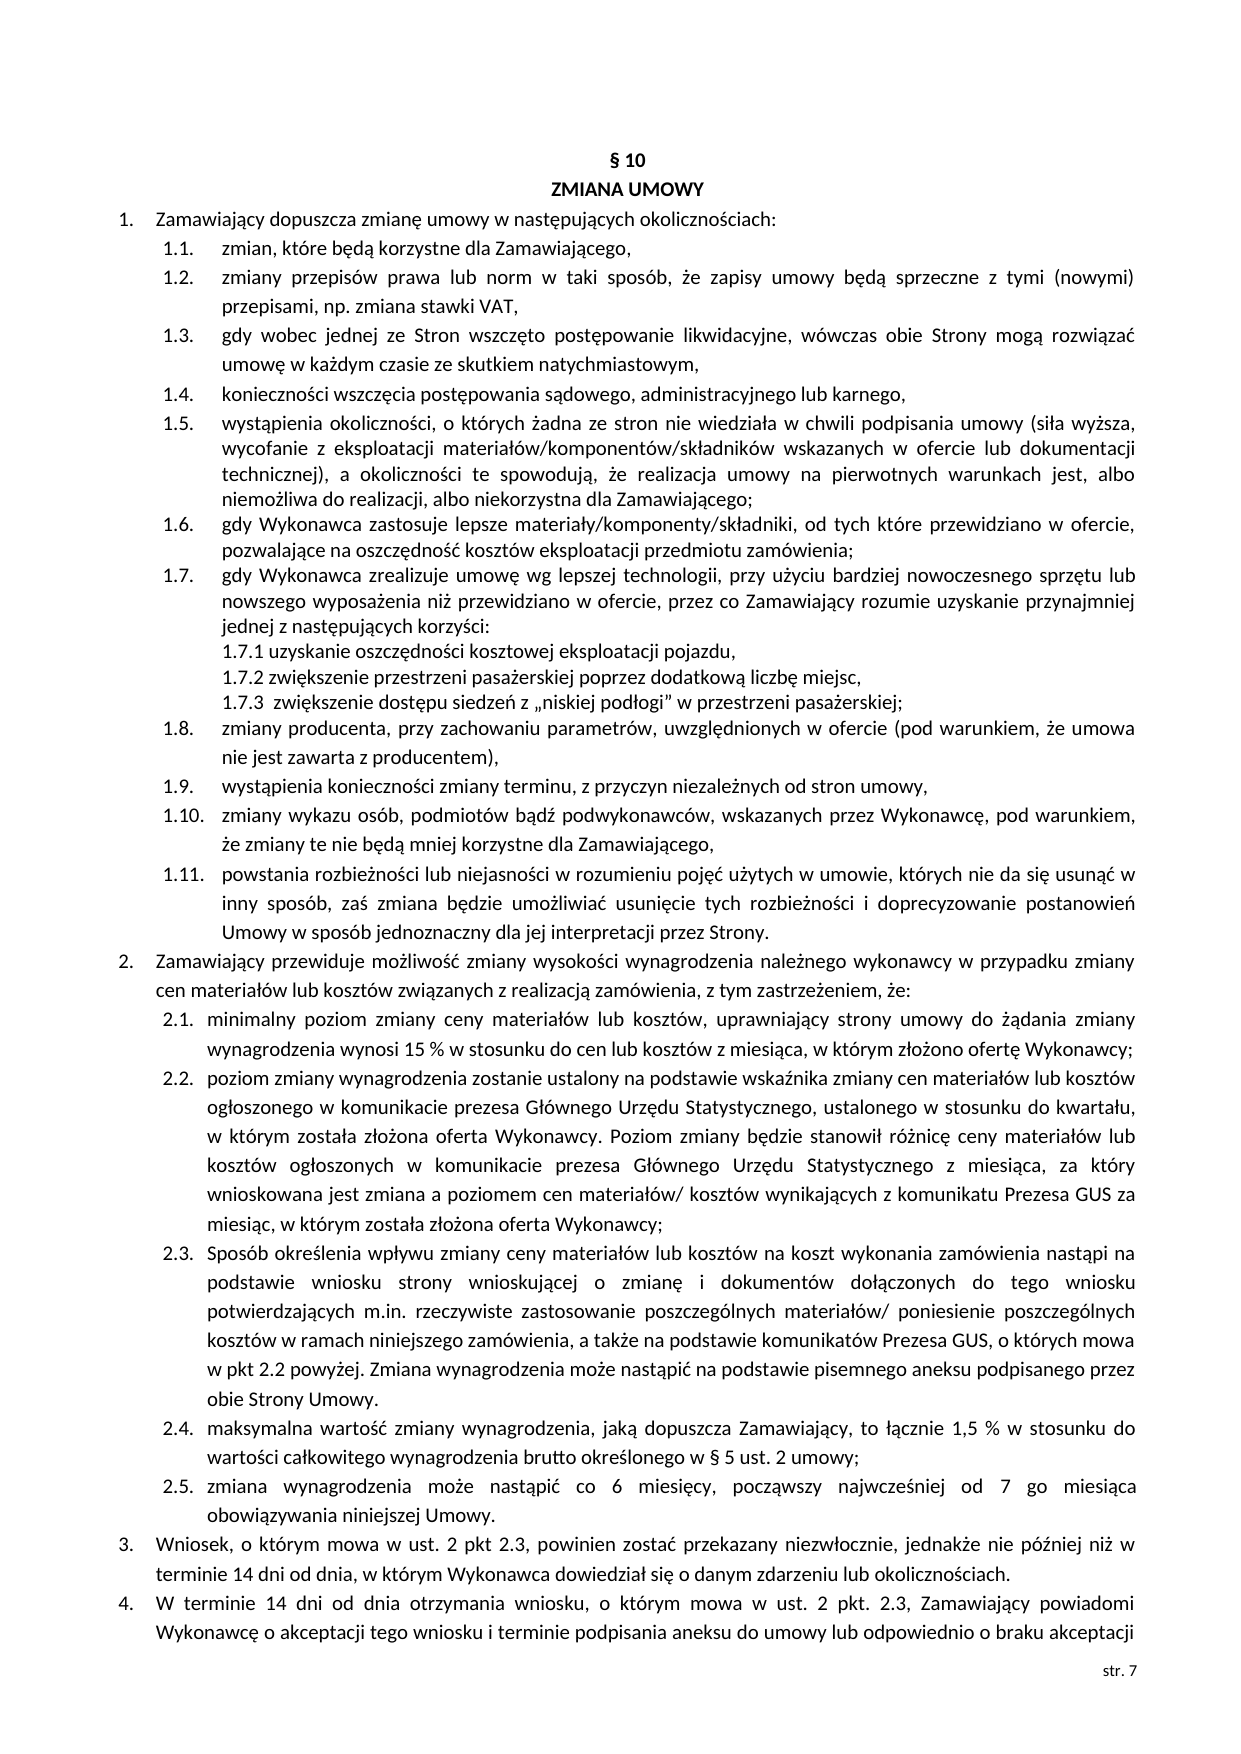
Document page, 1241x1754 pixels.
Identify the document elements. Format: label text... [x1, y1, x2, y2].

list Wniosek, o którym mowa w ust. 2 pkt 2.3, powinien zostać przekazany niezwłocznie, jednakże nie później niż w terminie 14 dni od dnia, w którym Wykonawca dowiedział się o danym zdarzeniu lub okolicznościach. [118, 1532, 1137, 1586]
text 1.7.2 zwiększenie przestrzeni pasażerskiej poprzez dodatkową liczbę miejsc, [222, 664, 1137, 689]
list poziom zmiany wynagrodzenia zostanie ustalony na podstawie wskaźnika zmiany cen materiałów lub kosztów ogłoszonego w komunikacie prezesa Głównego Urzędu Statystycznego, ustalonego w stosunku do kwartału, w którym została złożona oferta Wykonawcy. Poziom zmiany będzie stanowił różnicę ceny materiałów lub kosztów ogłoszonych w komunikacie prezesa Głównego Urzędu Statystycznego z miesiąca, za który wnioskowana jest zmiana a poziomem cen materiałów/ kosztów wynikających z komunikatu Prezesa GUS za miesiąc, w którym została złożona oferta Wykonawcy; [162, 1065, 1137, 1236]
list konieczności wszczęcia postępowania sądowego, administracyjnego lub karnego, [162, 381, 1137, 406]
text 1.7.3 zwiększenie dostępu siedzeń z „niskiej podłogi” w przestrzeni pasażerskiej; [222, 689, 1137, 715]
list wystąpienia konieczności zmiany terminu, z przyczyn niezależnych od stron umowy, [162, 773, 1137, 799]
list zmian, które będą korzystne dla Zamawiającego, [162, 235, 1137, 260]
list gdy Wykonawca zrealizuje umowę wg lepszej technologii, przy użyciu bardziej nowoczesnego sprzętu lub nowszego wyposażenia niż przewidziano w ofercie, przez co Zamawiający rozumie uzyskanie przynajmniej jednej z następujących korzyści: [162, 562, 1137, 639]
list powstania rozbieżności lub niejasności w rozumieniu pojęć użytych w umowie, których nie da się usunąć w inny sposób, zaś zmiana będzie umożliwiać usunięcie tych rozbieżności i doprecyzowanie postanowień Umowy w sposób jednoznaczny dla jej interpretacji przez Strony. [162, 861, 1137, 944]
list Zamawiający przewiduje możliwość zmiany wysokości wynagrodzenia należnego wykonawcy w przypadku zmiany cen materiałów lub kosztów związanych z realizacją zamówienia, z tym zastrzeżeniem, że: [118, 948, 1137, 1003]
list maksymalna wartość zmiany wynagrodzenia, jaką dopuszcza Zamawiający, to łącznie 1,5 % w stosunku do wartości całkowitego wynagrodzenia brutto określonego w § 5 ust. 2 umowy; [162, 1415, 1137, 1469]
list zmiany przepisów prawa lub norm w taki sposób, że zapisy umowy będą sprzeczne z tymi (nowymi) przepisami, np. zmiana stawki VAT, [162, 264, 1137, 319]
list wystąpienia okoliczności, o których żadna ze stron nie wiedziała w chwili podpisania umowy (siła wyższa, wycofanie z eksploatacji materiałów/komponentów/składników wskazanych w ofercie lub dokumentacji technicznej), a okoliczności te spowodują, że realizacja umowy na pierwotnych warunkach jest, albo niemożliwa do realizacji, albo niekorzystna dla Zamawiającego; [162, 410, 1137, 512]
text 1.7.1 uzyskanie oszczędności kosztowej eksploatacji pojazdu, [222, 639, 1137, 664]
list Sposób określenia wpływu zmiany ceny materiałów lub kosztów na koszt wykonania zamówienia nastąpi na podstawie wniosku strony wnioskującej o zmianę i dokumentów dołączonych do tego wniosku potwierdzających m.in. rzeczywiste zastosowanie poszczególnych materiałów/ poniesienie poszczególnych kosztów w ramach niniejszego zamówienia, a także na podstawie komunikatów Prezesa GUS, o których mowa w pkt 2.2 powyżej. Zmiana wynagrodzenia może nastąpić na podstawie pisemnego aneksu podpisanego przez obie Strony Umowy. [162, 1240, 1137, 1411]
text ZMIANA UMOWY [118, 177, 1137, 202]
list zmiana wynagrodzenia może nastąpić co 6 miesięcy, począwszy najwcześniej od go miesiąca obowiązywania niniejszej Umowy. [162, 1473, 1137, 1528]
list minimalny poziom zmiany ceny materiałów lub kosztów, uprawniający strony umowy do żądania zmiany wynagrodzenia wynosi 15 % w stosunku do cen lub kosztów z miesiąca, w którym złożono ofertę Wykonawcy; [162, 1007, 1137, 1061]
text § 10 [118, 147, 1137, 173]
list gdy Wykonawca zastosuje lepsze materiały/komponenty/składniki, od tych które przewidziano w ofercie, pozwalające na oszczędność kosztów eksploatacji przedmiotu zamówienia; [162, 512, 1137, 562]
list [118, 1590, 1137, 1644]
list Zamawiający dopuszcza zmianę umowy w następujących okolicznościach: [118, 206, 1137, 231]
list gdy wobec jednej ze Stron wszczęto postępowanie likwidacyjne, wówczas obie Strony mogą rozwiązać umowę w każdym czasie ze skutkiem natychmiastowym, [162, 322, 1137, 377]
list zmiany wykazu osób, podmiotów bądź podwykonawców, wskazanych przez Wykonawcę, pod warunkiem, że zmiany te nie będą mniej korzystne dla Zamawiającego, [162, 802, 1137, 857]
list zmiany producenta, przy zachowaniu parametrów, uwzględnionych w ofercie (pod warunkiem, że umowa nie jest zawarta z producentem), [162, 715, 1137, 769]
